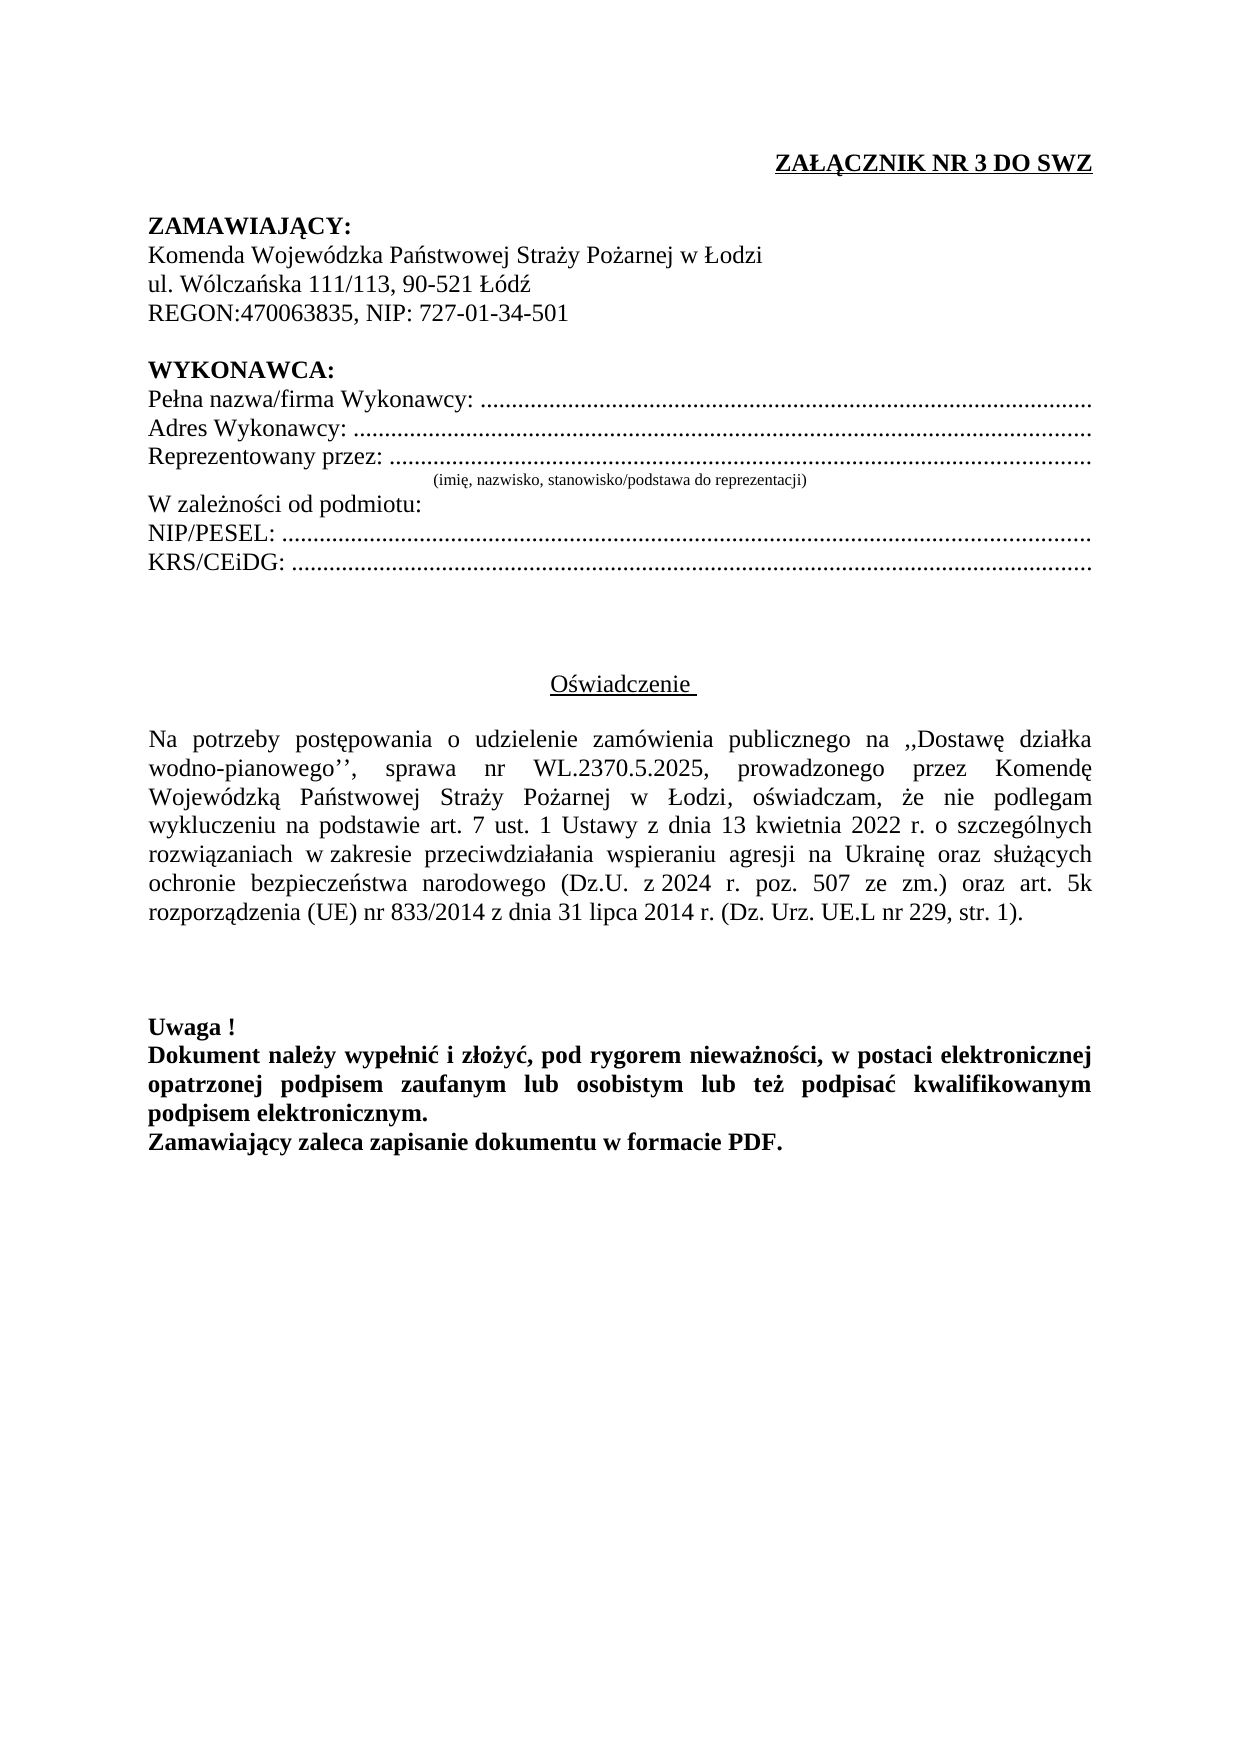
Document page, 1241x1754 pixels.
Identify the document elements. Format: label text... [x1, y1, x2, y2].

text NIP/PESEL: [148, 518, 1093, 547]
text Adres Wykonawcy: [148, 413, 1093, 441]
text Dokument należy wypełnić i złożyć, pod rygorem nieważności, w postaci elektronicznej opatrzonej podpisem zaufanym lub osobistym lub też podpisać kwalifikowanym podpisem elektronicznym. [148, 1041, 1093, 1127]
text ul. Wólczańska 111/113, 90-521 Łódź [148, 269, 1093, 298]
text Reprezentowany przez: [148, 441, 1093, 470]
text REGON:470063835, NIP: 727-01-34-501 [148, 298, 1093, 326]
text WYKONAWCA: [148, 355, 1093, 384]
text Komenda Wojewódzka Państwowej Straży Pożarnej w Łodzi [148, 240, 1093, 269]
text (imię, nazwisko, stanowisko/podstawa do reprezentacji) [148, 470, 1093, 489]
text ZAŁĄCZNIK NR 3 DO SWZ [148, 148, 1093, 176]
text ZAMAWIAJĄCY: [148, 211, 1093, 240]
text Oświadczenie [148, 669, 1093, 698]
text Pełna nazwa/firma Wykonawcy: [148, 384, 1093, 413]
text KRS/CEiDG: [148, 547, 1093, 576]
text Zamawiający zaleca zapisanie dokumentu w formacie PDF. [148, 1127, 1093, 1156]
text Uwaga ! [148, 1012, 1093, 1041]
text Na potrzeby postępowania o udzielenie zamówienia publicznego na ,,Dostawę działka wodno-pianowego’’, sprawa nr WL.2370.5.2025, prowadzonego przez Komendę Wojewódzką Państwowej Straży Pożarnej w Łodzi, oświadczam, że nie podlegam wykluczeniu na podstawie art. 7 ust. 1 Ustawy z dnia 13 kwietnia 2022 r. o szczególnych rozwiązaniach w zakresie przeciwdziałania wspieraniu agresji na Ukrainę oraz służących ochronie bezpieczeństwa narodowego (Dz.U. z 2024 r. poz. 507 ze zm.) oraz art. 5k rozporządzenia (UE) nr 833/2014 z dnia 31 lipca 2014 r. (Dz. Urz. UE.L nr 229, str. 1). [148, 724, 1093, 926]
text W zależności od podmiotu: [148, 489, 1093, 518]
